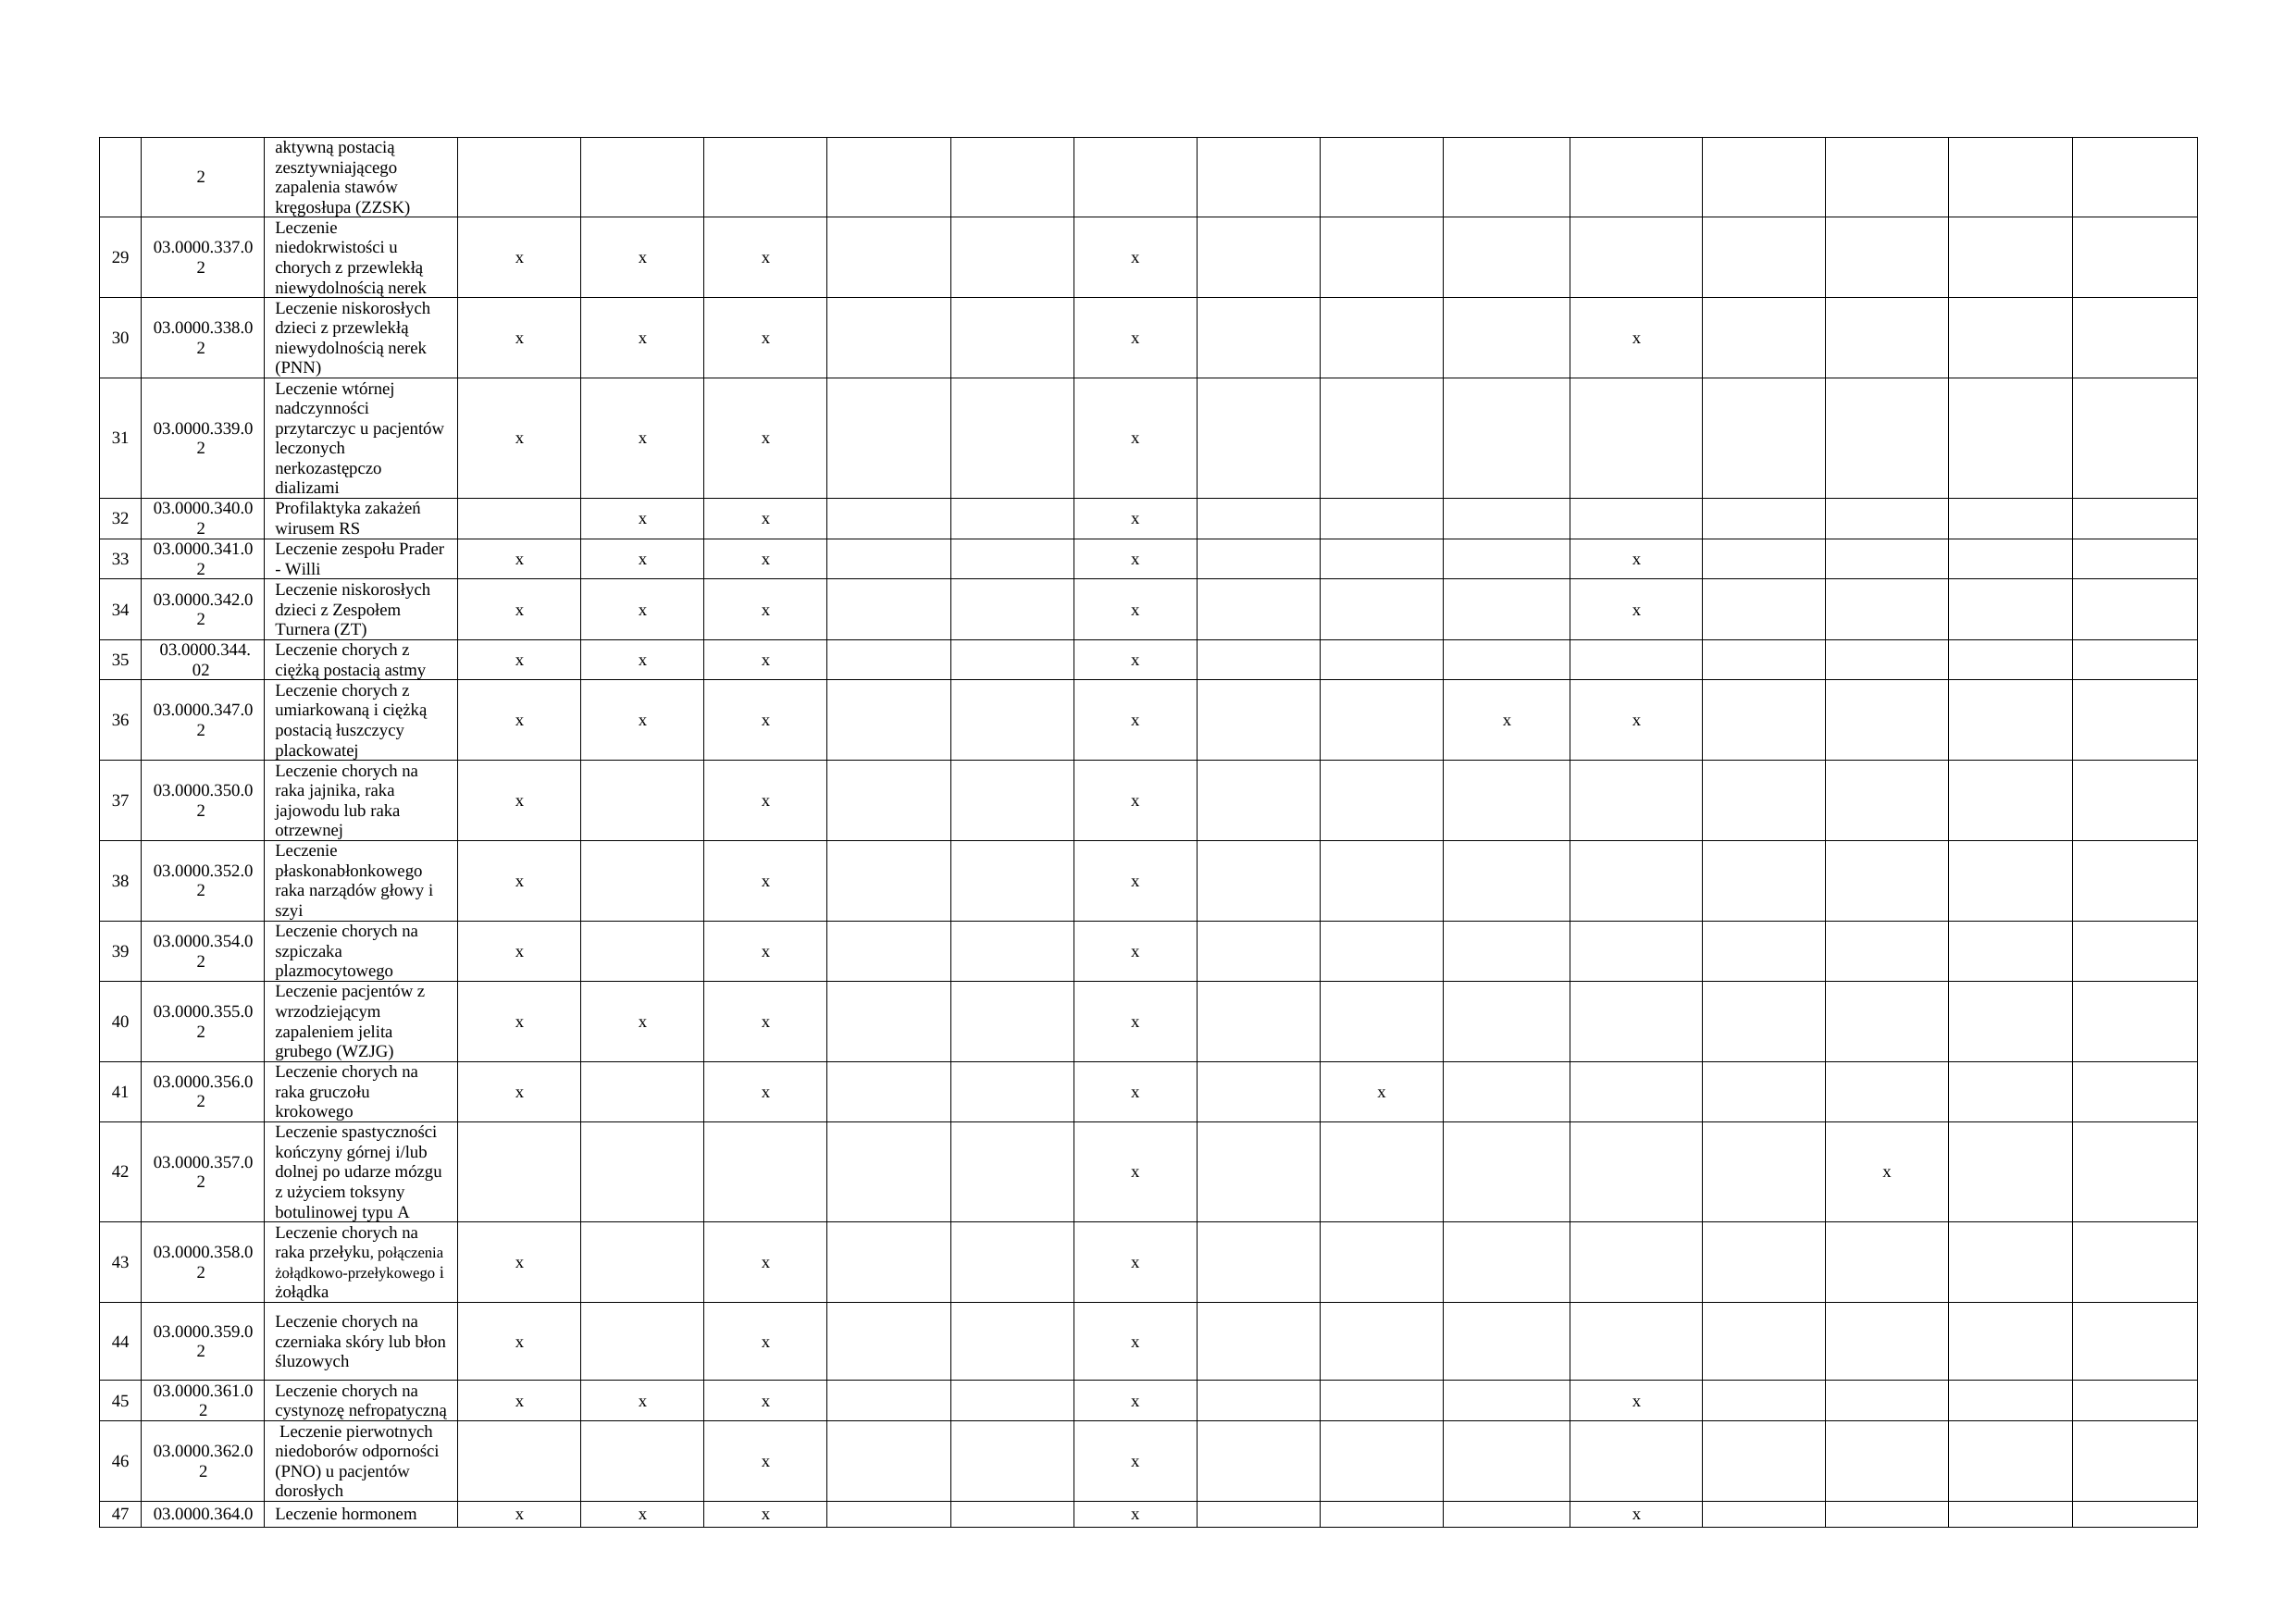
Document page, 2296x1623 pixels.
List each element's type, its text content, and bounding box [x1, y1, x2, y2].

table_cell x [704, 841, 826, 920]
table_cell [1570, 640, 1702, 679]
table_cell [1444, 539, 1570, 578]
table_cell [1570, 1421, 1702, 1501]
table_cell [2073, 1381, 2197, 1420]
table_cell Leczenie chorych na czerniaka skóry lub błon śluzowych [265, 1303, 457, 1380]
table_cell [1949, 1122, 2072, 1221]
table_cell Leczenie chorych na raka przełyku, połączenia żołądkowo-przełykowego i żołądka [265, 1222, 457, 1302]
table_cell [1198, 922, 1320, 981]
table_cell 43 [100, 1222, 141, 1302]
table_cell [827, 1062, 950, 1121]
table_cell x [458, 217, 580, 297]
table_cell Profilaktyka zakażeń wirusem RS [265, 499, 457, 539]
table_cell [2073, 138, 2197, 217]
table_cell [2073, 640, 2197, 679]
table_cell [1198, 1502, 1320, 1527]
table_cell [951, 680, 1074, 760]
table_cell Leczenie chorych z umiarkowaną i ciężką postacią łuszczycy plackowatej [265, 680, 457, 760]
table_cell [1198, 640, 1320, 679]
table_cell 03.0000.341.02 [142, 539, 264, 578]
table_cell 03.0000.344.02 [142, 640, 264, 679]
table_cell Leczenie niedokrwistości u chorych z przewlekłą niewydolnością nerek [265, 217, 457, 297]
table_cell [2073, 1421, 2197, 1501]
table_cell [704, 1122, 826, 1221]
table_cell [1949, 1381, 2072, 1420]
table_cell [951, 1381, 1074, 1420]
table_cell [827, 982, 950, 1061]
table_cell [1826, 1303, 1948, 1380]
table_cell [951, 640, 1074, 679]
table_cell [1444, 579, 1570, 639]
table_cell [1321, 1381, 1443, 1420]
table_cell [1826, 922, 1948, 981]
table_cell [827, 1421, 950, 1501]
table_cell 03.0000.352.02 [142, 841, 264, 920]
table_cell [1444, 982, 1570, 1061]
table_cell [1198, 680, 1320, 760]
table_cell [951, 217, 1074, 297]
table_cell [1321, 922, 1443, 981]
table_cell [1444, 1381, 1570, 1420]
table_cell [2073, 298, 2197, 378]
table_cell [1826, 982, 1948, 1061]
table_cell 33 [100, 539, 141, 578]
table_cell [827, 138, 950, 217]
table_cell x [1074, 378, 1197, 498]
table_cell [1703, 138, 1825, 217]
table_cell [827, 761, 950, 840]
table_cell x [458, 1502, 580, 1527]
table_cell [1444, 1303, 1570, 1380]
table_cell x [704, 982, 826, 1061]
table_cell 47 [100, 1502, 141, 1527]
table_cell x [458, 298, 580, 378]
table_cell [1826, 579, 1948, 639]
table_cell [581, 761, 703, 840]
table_cell [581, 922, 703, 981]
table_cell [1444, 640, 1570, 679]
table_cell [827, 640, 950, 679]
table_cell x [458, 680, 580, 760]
table_cell [951, 1502, 1074, 1527]
table_cell [1949, 1303, 2072, 1380]
table_cell [1703, 1381, 1825, 1420]
table_cell x [704, 579, 826, 639]
table_cell x [1074, 680, 1197, 760]
table_cell x [1570, 1381, 1702, 1420]
table_cell [581, 1303, 703, 1380]
table_cell [2073, 579, 2197, 639]
table_cell x [704, 1303, 826, 1380]
table_cell x [1074, 640, 1197, 679]
table_cell [827, 1303, 950, 1380]
table_cell [1570, 217, 1702, 297]
table_cell x [704, 1421, 826, 1501]
table_cell [1949, 217, 2072, 297]
table_cell x [704, 138, 826, 217]
table_cell [1703, 1502, 1825, 1527]
table_cell [1321, 499, 1443, 539]
table_cell [827, 539, 950, 578]
table_cell [458, 1421, 580, 1501]
table_cell [1826, 499, 1948, 539]
table_cell [2073, 761, 2197, 840]
table_cell x [1570, 579, 1702, 639]
table_cell 29 [100, 217, 141, 297]
table_cell 35 [100, 640, 141, 679]
table_cell Leczenie wtórnej nadczynności przytarczyc u pacjentów leczonych nerkozastępczo dializami [265, 378, 457, 498]
table_cell [827, 841, 950, 920]
table_cell [2073, 217, 2197, 297]
table_cell x [1074, 539, 1197, 578]
table_cell [1949, 1062, 2072, 1121]
table_cell 46 [100, 1421, 141, 1501]
table_cell x [1570, 138, 1702, 217]
table_cell x [1074, 982, 1197, 1061]
table_cell [1826, 1062, 1948, 1121]
table_cell 03.0000.362.02 [142, 1421, 264, 1501]
table_cell 03.0000.359.02 [142, 1303, 264, 1380]
table_cell [581, 138, 703, 217]
table_cell [1570, 1062, 1702, 1121]
table_cell [458, 138, 580, 217]
table_cell x [581, 378, 703, 498]
table_cell [827, 1502, 950, 1527]
table_cell [1198, 298, 1320, 378]
table_cell x [581, 1502, 703, 1527]
table_cell [1949, 579, 2072, 639]
table_cell 40 [100, 982, 141, 1061]
table_cell [1321, 539, 1443, 578]
table_cell x [458, 1222, 580, 1302]
table_cell [1949, 1222, 2072, 1302]
table_cell 34 [100, 579, 141, 639]
table_cell [1321, 640, 1443, 679]
table_cell [1198, 1381, 1320, 1420]
table_cell 03.0000.355.02 [142, 982, 264, 1061]
table_cell [1444, 1222, 1570, 1302]
table_cell 32 [100, 499, 141, 539]
table_cell [827, 217, 950, 297]
table_cell [1198, 499, 1320, 539]
table_cell x [458, 640, 580, 679]
table_cell [1198, 579, 1320, 639]
table_cell [2073, 1303, 2197, 1380]
table_cell [1321, 298, 1443, 378]
table_cell x [581, 579, 703, 639]
table_cell [581, 1222, 703, 1302]
table_cell [1949, 680, 2072, 760]
table_cell x [1074, 1303, 1197, 1380]
table_cell [1703, 1421, 1825, 1501]
table_cell 03.0000.336.02 [142, 138, 264, 217]
table_cell [1321, 1122, 1443, 1221]
table_cell x [1074, 499, 1197, 539]
table_cell [1703, 579, 1825, 639]
table_cell [1703, 217, 1825, 297]
table_cell x [1826, 1122, 1948, 1221]
table_cell x [1444, 138, 1570, 217]
table_cell x [458, 1303, 580, 1380]
table_cell [1444, 1062, 1570, 1121]
table_cell [1949, 378, 2072, 498]
table_cell x [704, 1502, 826, 1527]
table_cell x [704, 761, 826, 840]
table_cell x [704, 1381, 826, 1420]
table_cell 30 [100, 298, 141, 378]
table_cell [1570, 1122, 1702, 1221]
table_cell x [581, 539, 703, 578]
table_cell [2073, 680, 2197, 760]
table_cell x [704, 1222, 826, 1302]
table_cell [1444, 841, 1570, 920]
table_cell [951, 761, 1074, 840]
table_cell x [1074, 841, 1197, 920]
table_cell [1198, 1222, 1320, 1302]
table_cell [1321, 841, 1443, 920]
table_cell [1949, 298, 2072, 378]
table_cell [2073, 378, 2197, 498]
table_cell [2073, 922, 2197, 981]
table_cell [1444, 217, 1570, 297]
table_cell [1703, 982, 1825, 1061]
table_cell 37 [100, 761, 141, 840]
table_cell [1826, 378, 1948, 498]
table_cell [1703, 1222, 1825, 1302]
table_cell [1198, 1062, 1320, 1121]
table_cell [1321, 217, 1443, 297]
table_cell x [1074, 1421, 1197, 1501]
table_cell 44 [100, 1303, 141, 1380]
table_cell [1198, 1421, 1320, 1501]
table_cell [1703, 841, 1825, 920]
table_cell [1570, 378, 1702, 498]
table_cell x [704, 217, 826, 297]
table_cell [2073, 539, 2197, 578]
table_cell 03.0000.338.02 [142, 298, 264, 378]
table_cell 42 [100, 1122, 141, 1221]
table_cell [1703, 640, 1825, 679]
table_cell [1826, 761, 1948, 840]
table_cell [827, 579, 950, 639]
table_cell [1949, 499, 2072, 539]
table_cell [265, 1502, 457, 1527]
table_cell [1321, 579, 1443, 639]
table_cell x [704, 499, 826, 539]
table_cell [1949, 1421, 2072, 1501]
table_cell [1570, 1222, 1702, 1302]
table_cell 36 [100, 680, 141, 760]
table_cell [1949, 841, 2072, 920]
table_cell Leczenie pacjentów z wrzodziejącym zapaleniem jelita grubego (WZJG) [265, 982, 457, 1061]
table_cell [1321, 1222, 1443, 1302]
table_cell [827, 378, 950, 498]
table_cell [2073, 1122, 2197, 1221]
table_cell 03.0000.358.02 [142, 1222, 264, 1302]
table_cell [1703, 539, 1825, 578]
table_cell [827, 499, 950, 539]
table_cell x [704, 378, 826, 498]
table_cell x [1321, 1062, 1443, 1121]
table_cell [458, 1122, 580, 1221]
table_cell [951, 1062, 1074, 1121]
table_cell [1444, 378, 1570, 498]
table_cell [951, 841, 1074, 920]
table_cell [265, 138, 457, 217]
table_cell [581, 841, 703, 920]
table_cell x [704, 922, 826, 981]
table_cell [1198, 378, 1320, 498]
table_cell x [458, 579, 580, 639]
table_cell Leczenie niskorosłych dzieci z przewlekłą niewydolnością nerek (PNN) [265, 298, 457, 378]
table_cell 03.0000.339.02 [142, 378, 264, 498]
table_cell x [1074, 1062, 1197, 1121]
table_cell [951, 1303, 1074, 1380]
table_cell Leczenie chorych na raka jajnika, raka jajowodu lub raka otrzewnej [265, 761, 457, 840]
table_cell 03.0000.356.02 [142, 1062, 264, 1121]
table_cell [2073, 841, 2197, 920]
table_cell [827, 922, 950, 981]
table_cell [951, 378, 1074, 498]
table_cell Leczenie chorych na raka gruczołu krokowego [265, 1062, 457, 1121]
table_cell [1949, 982, 2072, 1061]
table_cell x [704, 539, 826, 578]
table_cell [827, 298, 950, 378]
table_cell x [1074, 1222, 1197, 1302]
table_cell 03.0000.347.02 [142, 680, 264, 760]
table_cell [1826, 138, 1948, 217]
table_cell x [581, 640, 703, 679]
table_cell Leczenie zespołu Prader - Willi [265, 539, 457, 578]
table_cell [1949, 922, 2072, 981]
table_cell [951, 579, 1074, 639]
table_cell [581, 1421, 703, 1501]
table_cell [951, 298, 1074, 378]
table_cell [1198, 761, 1320, 840]
table_cell [581, 1062, 703, 1121]
table_cell Leczenie spastyczności kończyny górnej i/lub dolnej po udarze mózgu z użyciem toksyny botulinowej typu A [265, 1122, 457, 1221]
table_cell x [1444, 680, 1570, 760]
table_cell [1321, 138, 1443, 217]
table_cell x [1074, 1502, 1197, 1527]
table_cell [1949, 539, 2072, 578]
table_cell [951, 539, 1074, 578]
table_cell x [581, 298, 703, 378]
table_cell [2073, 1062, 2197, 1121]
table_cell 03.0000.340.02 [142, 499, 264, 539]
table_cell [1570, 499, 1702, 539]
table_cell x [458, 1381, 580, 1420]
table_cell 03.0000.357.02 [142, 1122, 264, 1221]
table_cell [1570, 922, 1702, 981]
table_cell 31 [100, 378, 141, 498]
table_cell [1570, 982, 1702, 1061]
table_cell [827, 680, 950, 760]
table_cell [1703, 499, 1825, 539]
table_cell [1949, 640, 2072, 679]
table_cell 03.0000.350.02 [142, 761, 264, 840]
table_cell x [581, 1381, 703, 1420]
table_cell [1321, 680, 1443, 760]
table_cell [1444, 1502, 1570, 1527]
table_cell [1826, 1502, 1948, 1527]
table_cell x [704, 640, 826, 679]
table_cell [1321, 982, 1443, 1061]
table_cell [1198, 1122, 1320, 1221]
table_cell 03.0000.354.02 [142, 922, 264, 981]
table_cell x [704, 298, 826, 378]
table_cell x [1074, 217, 1197, 297]
table_cell [1198, 138, 1320, 217]
table_cell x [458, 761, 580, 840]
table_cell x [1570, 1502, 1702, 1527]
table_cell [1826, 640, 1948, 679]
table_cell [1826, 217, 1948, 297]
table_cell x [1074, 138, 1197, 217]
table_cell [2073, 1222, 2197, 1302]
table_cell [1444, 922, 1570, 981]
table_cell [1826, 841, 1948, 920]
table_cell [1321, 1421, 1443, 1501]
table_cell 39 [100, 922, 141, 981]
table_cell [951, 982, 1074, 1061]
table_cell [951, 1421, 1074, 1501]
table_cell [458, 499, 580, 539]
table_cell [1321, 378, 1443, 498]
table_cell [2073, 982, 2197, 1061]
table_cell 45 [100, 1381, 141, 1420]
table_cell [1703, 680, 1825, 760]
table_cell x [581, 680, 703, 760]
table_cell [1826, 1222, 1948, 1302]
table_cell x [581, 499, 703, 539]
table_cell [1826, 298, 1948, 378]
table_cell x [1074, 298, 1197, 378]
table_cell [1321, 1303, 1443, 1380]
table_cell [1826, 1421, 1948, 1501]
table_cell Leczenie chorych z ciężką postacią astmy [265, 640, 457, 679]
table_cell [1444, 1122, 1570, 1221]
table_cell [1826, 539, 1948, 578]
table_cell [1444, 298, 1570, 378]
table_cell [1826, 680, 1948, 760]
table_cell x [581, 982, 703, 1061]
table_cell [1703, 1122, 1825, 1221]
table_cell 03.0000.342.02 [142, 579, 264, 639]
table_cell x [458, 841, 580, 920]
table_cell Leczenie chorych na cystynozę nefropatyczną [265, 1381, 457, 1420]
table_cell 03.0000.361.02 [142, 1381, 264, 1420]
table_cell [581, 1122, 703, 1221]
table_cell x [704, 680, 826, 760]
table_cell x [458, 982, 580, 1061]
table_cell [1570, 841, 1702, 920]
table_cell Leczenie płaskonabłonkowego raka narządów głowy i szyi [265, 841, 457, 920]
table_cell [1703, 1303, 1825, 1380]
table_cell 03.0000.337.02 [142, 217, 264, 297]
table_cell x [1074, 761, 1197, 840]
table_cell Leczenie niskorosłych dzieci z Zespołem Turnera (ZT) [265, 579, 457, 639]
table_cell x [458, 1062, 580, 1121]
table_cell [1703, 922, 1825, 981]
table_cell x [1570, 298, 1702, 378]
table_cell [1703, 378, 1825, 498]
table_cell 38 [100, 841, 141, 920]
table_cell Leczenie pierwotnych niedoborów odporności (PNO) u pacjentów dorosłych [265, 1421, 457, 1501]
table_cell [827, 1222, 950, 1302]
table_cell x [1074, 1122, 1197, 1221]
table_cell [1703, 761, 1825, 840]
table_cell [1321, 761, 1443, 840]
table_cell [1444, 1421, 1570, 1501]
table_cell [951, 1222, 1074, 1302]
table_cell [1570, 761, 1702, 840]
table_cell [1444, 761, 1570, 840]
table_cell [1703, 1062, 1825, 1121]
table_cell Leczenie chorych na szpiczaka plazmocytowego [265, 922, 457, 981]
table_cell [951, 922, 1074, 981]
table_cell [1198, 539, 1320, 578]
table_cell [1570, 1303, 1702, 1380]
table_cell [1198, 217, 1320, 297]
table_cell [951, 138, 1074, 217]
table_cell [827, 1122, 950, 1221]
table_cell x [1570, 539, 1702, 578]
table_cell x [458, 378, 580, 498]
table_cell [2073, 1502, 2197, 1527]
table_cell [1198, 982, 1320, 1061]
table_cell x [1074, 1381, 1197, 1420]
table_cell x [458, 539, 580, 578]
table_cell x [581, 217, 703, 297]
table_cell x [1074, 579, 1197, 639]
table_cell 28 [100, 138, 141, 217]
table_cell [951, 1122, 1074, 1221]
table_cell x [704, 1062, 826, 1121]
table_cell x [458, 922, 580, 981]
table_cell [1703, 298, 1825, 378]
table_cell [1826, 1381, 1948, 1420]
table_cell [1949, 138, 2072, 217]
table_cell x [1074, 922, 1197, 981]
table_cell [1198, 1303, 1320, 1380]
table_cell 03.0000.364.02 [142, 1502, 264, 1527]
table_cell [1321, 1502, 1443, 1527]
table_cell [2073, 499, 2197, 539]
table_cell [827, 1381, 950, 1420]
table_cell 41 [100, 1062, 141, 1121]
table_cell [1444, 499, 1570, 539]
table_cell [1949, 1502, 2072, 1527]
table_cell [1198, 841, 1320, 920]
table_cell [951, 499, 1074, 539]
table_cell x [1570, 680, 1702, 760]
table_cell [1949, 761, 2072, 840]
